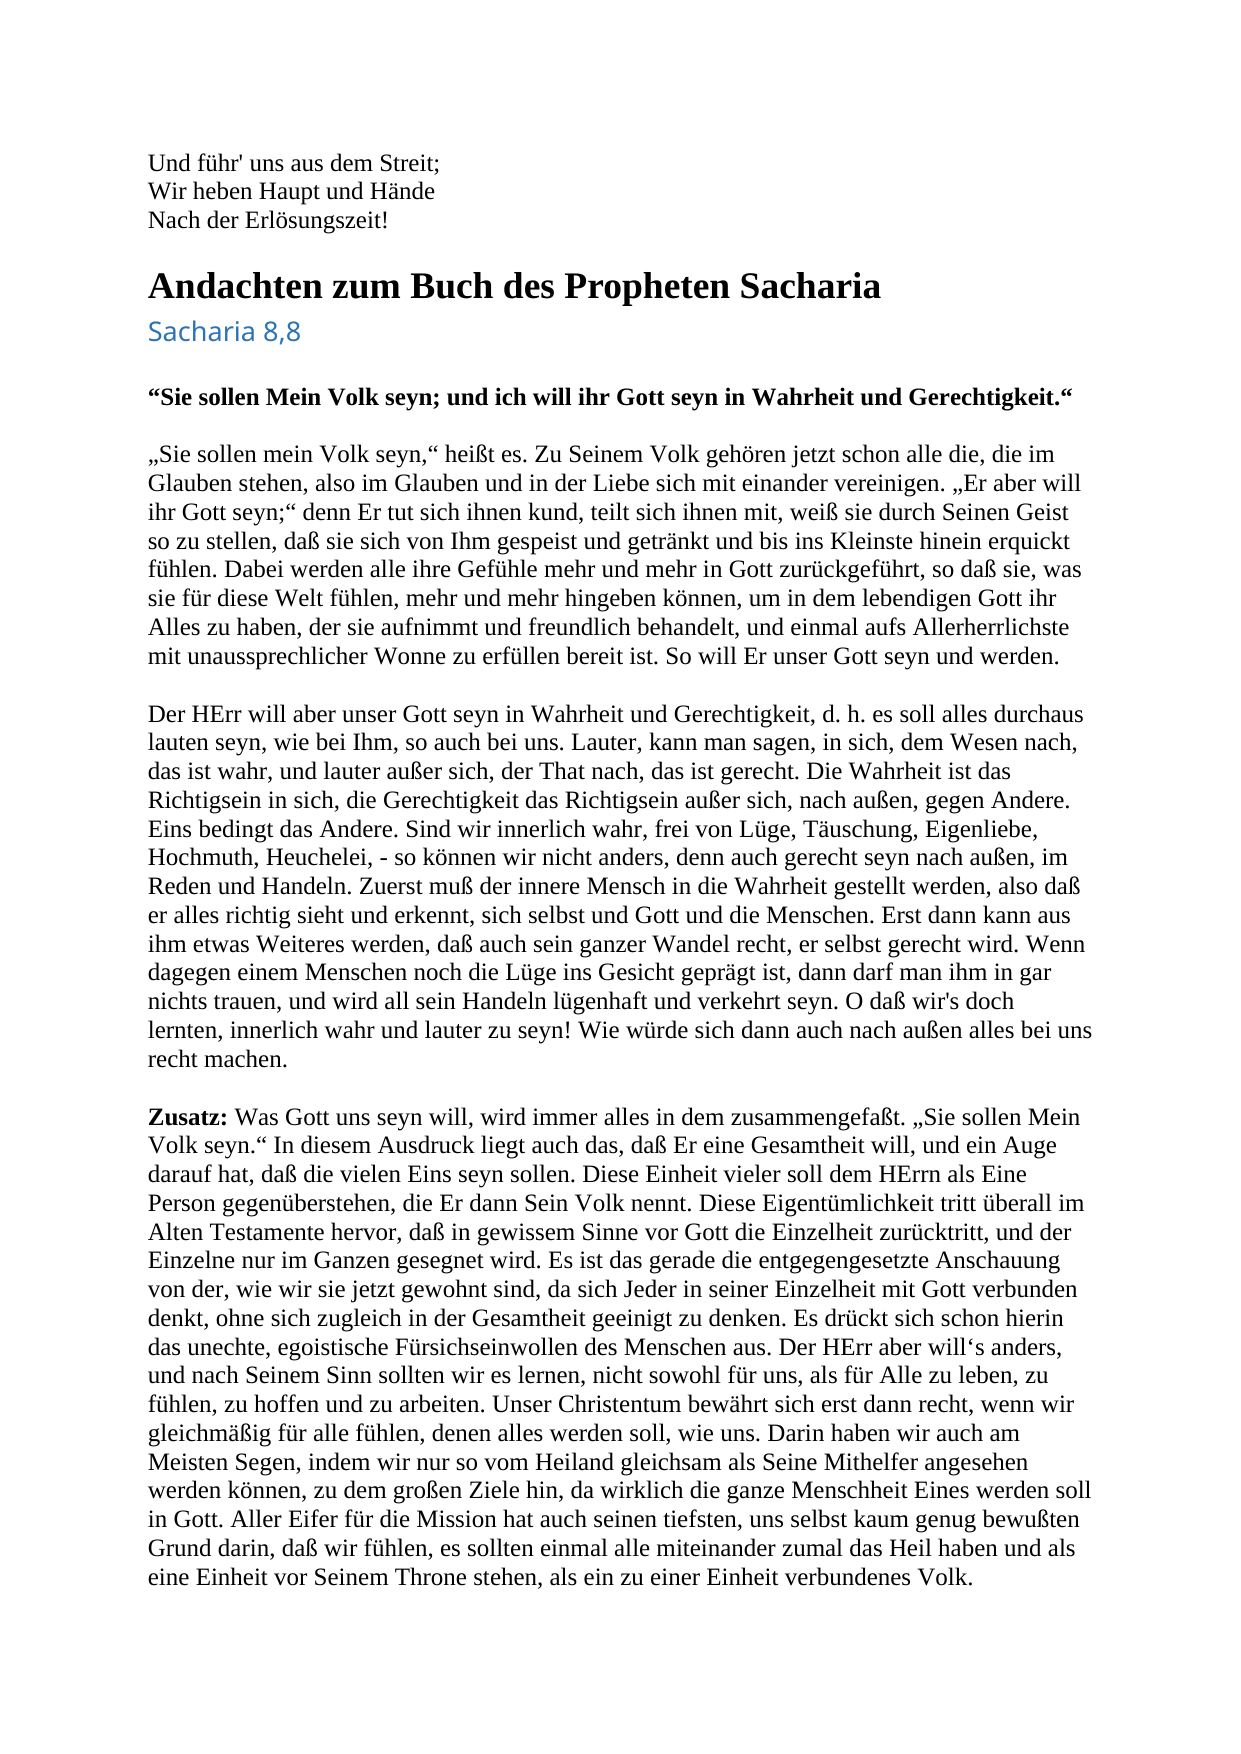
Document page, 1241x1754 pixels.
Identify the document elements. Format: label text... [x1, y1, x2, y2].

text Jesu, meine Wonne, Komm bald und mach' dich auf, Geh' auf, verlangte Sonne, Und fordre Deinen Lauf! O Jesu, mach ein Ende Und führ' uns aus dem Streit; Wir heben Haupt und Hände Nach der Erlösungszeit! [148, 321, 1093, 551]
subtitle Sacharia 8,8 [148, 630, 1093, 667]
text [148, 148, 1093, 234]
text „Sie sollen mein Volk seyn,“ heißt es. Zu Seinem Volk gehören jetzt schon alle die, die im Glauben stehen, also im Glauben und in der Liebe sich mit einander vereinigen. „Er aber will ihr Gott seyn;“ denn Er tut sich ihnen kund, teilt sich ihnen mit, weiß sie durch Seinen Geist so zu stellen, daß sie sich von Ihm gespeist und getränkt und bis ins Kleinste hinein erquickt fühlen. Dabei werden alle ihre Gefühle mehr und mehr in Gott zurückgeführt, so daß sie, was sie für diese Welt fühlen, mehr und mehr hingeben können, um in dem lebendigen Gott ihr Alles zu haben, der sie aufnimmt und freundlich behandelt, und einmal aufs Allerherrlichste mit unaussprechlicher Wonne zu erfüllen bereit ist. So will Er unser Gott seyn und werden. [148, 757, 1093, 987]
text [148, 1419, 1093, 1620]
text Mel. O Jesu, meine Wonne. [148, 263, 1093, 292]
text “Sie sollen Mein Volk seyn; und ich will ihr Gott seyn in Wahrheit und Gerechtigkeit.“ [148, 699, 1093, 727]
text Der HErr will aber unser Gott seyn in Wahrheit und Gerechtigkeit, d. h. es soll alles durchaus lauten seyn, wie bei Ihm, so auch bei uns. Lauter, kann man sagen, in sich, dem Wesen nach, das ist wahr, und lauter außer sich, der That nach, das ist gerecht. Die Wahrheit ist das Richtigsein in sich, die Gerechtigkeit das Richtigsein außer sich, nach außen, gegen Andere. Eins bedingt das Andere. Sind wir innerlich wahr, frei von Lüge, Täuschung, Eigenliebe, Hochmuth, Heuchelei, - so können wir nicht anders, denn auch gerecht seyn nach außen, im Reden und Handeln. Zuerst muß der innere Mensch in die Wahrheit gestellt werden, also daß er alles richtig sieht und erkennt, sich selbst und Gott und die Menschen. Erst dann kann aus ihm etwas Weiteres werden, daß auch sein ganzer Wandel recht, er selbst gerecht wird. Wenn dagegen einem Menschen noch die Lüge ins Gesicht geprägt ist, dann darf man ihm in gar nichts trauen, und wird all sein Handeln lügenhaft und verkehrt seyn. O daß wir's doch lernten, innerlich wahr und lauter zu seyn! Wie würde sich dann auch nach außen alles bei uns recht machen. [148, 1016, 1093, 1389]
subtitle Andachten zum Buch des Propheten Sacharia [148, 580, 1093, 623]
